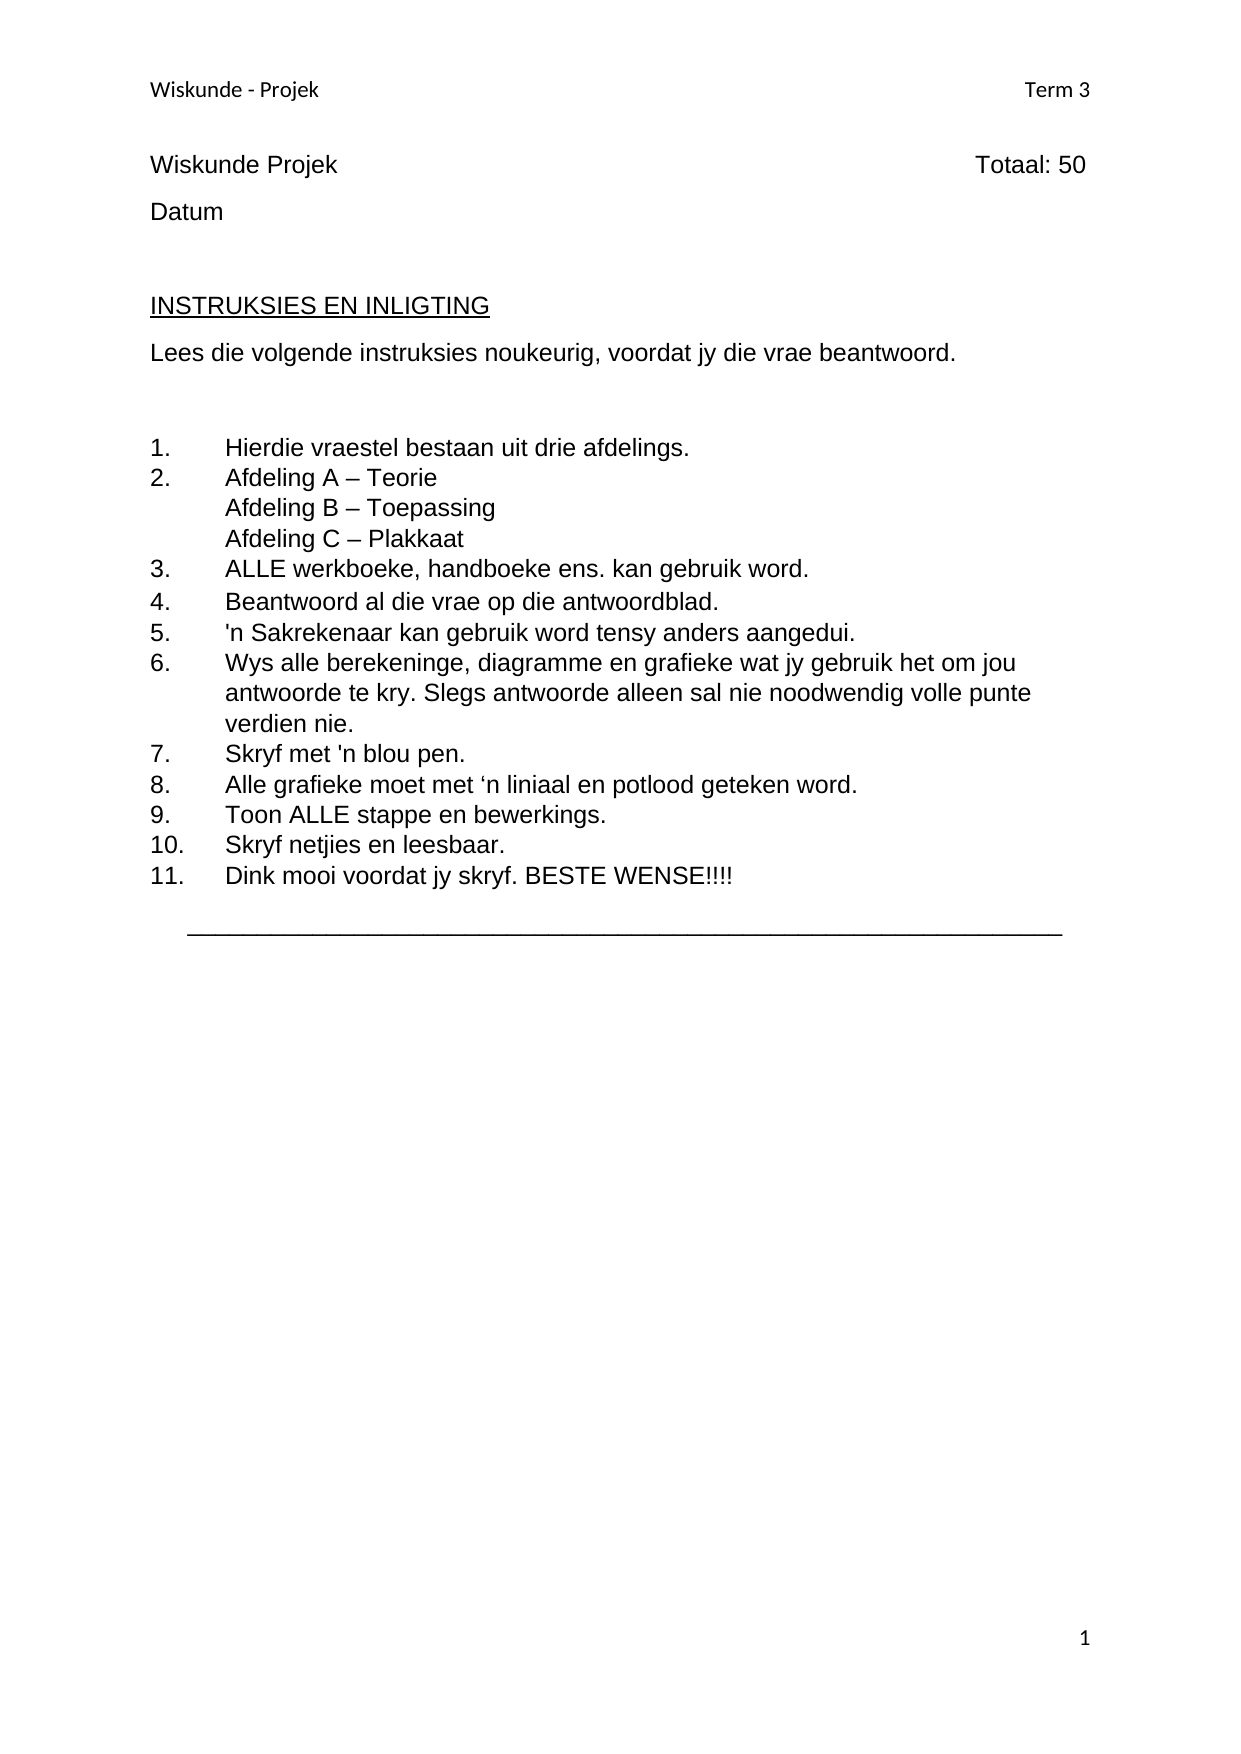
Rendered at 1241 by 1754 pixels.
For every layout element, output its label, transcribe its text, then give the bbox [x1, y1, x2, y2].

list Skryf netjies en leesbaar. [150, 831, 1090, 859]
list 'n Sakrekenaar kan gebruik word tensy anders aangedui. [150, 618, 1090, 646]
list Toon ALLE stappe en bewerkings. [150, 800, 1090, 829]
list Hierdie vraestel bestaan uit drie afdelings. [150, 432, 1090, 461]
list Beantwoord al die vrae op die antwoordblad. [150, 587, 1090, 616]
text Lees die volgende instruksies noukeurig, voordat jy die vrae beantwoord. [150, 338, 1090, 367]
list Afdeling A – Teorie [150, 463, 1090, 492]
list Afdeling B – Toepassing [225, 493, 1090, 522]
list Afdeling C – Plakkaat [225, 524, 1090, 552]
list Dink mooi voordat jy skryf. BESTE WENSE!!!! [150, 861, 1090, 890]
text Wiskunde Projek Totaal: 50 [150, 150, 1090, 179]
list ALLE werkboeke, handboeke ens. kan gebruik word. [150, 554, 1090, 583]
text INSTRUKSIES EN INLIGTING [150, 291, 1090, 320]
text _______________________________________________________________ [187, 908, 1090, 937]
list Wys alle berekeninge, diagramme en grafieke wat jy gebruik het om jou antwoorde te kry. Slegs antwoorde alleen sal nie noodwendig volle punte verdien nie. [150, 648, 1090, 738]
text Datum [150, 197, 1090, 226]
list Skryf met 'n blou pen. [150, 739, 1090, 768]
list Alle grafieke moet met ‘n liniaal en potlood geteken word. [150, 770, 1090, 798]
